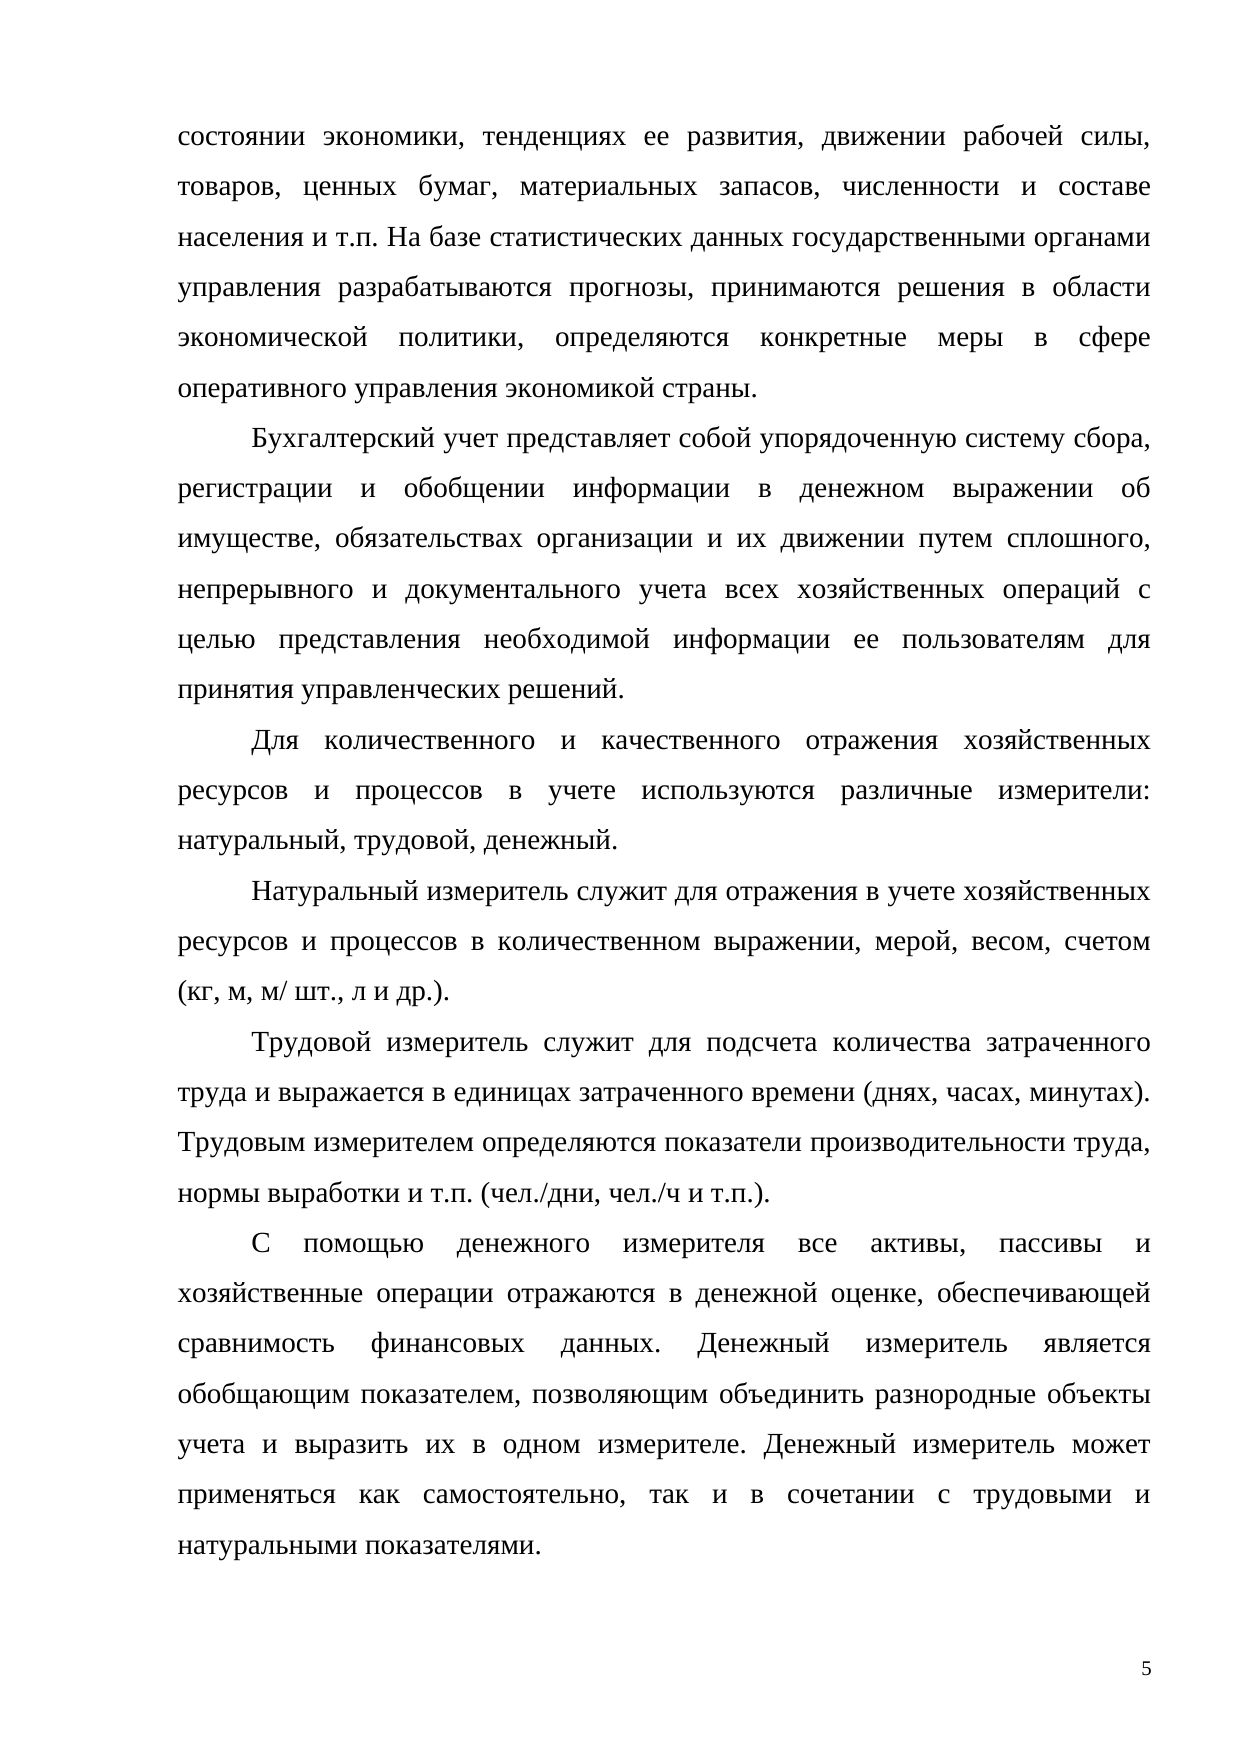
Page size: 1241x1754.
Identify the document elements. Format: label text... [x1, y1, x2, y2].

text Трудовой измеритель служит для подсчета количества затраченного труда и выражается в единицах затраченного времени (днях, часах, минутах). Трудовым измерителем определяются показатели производительности труда, нормы выработки и т.п. (чел./дни, чел./ч и т.п.). [177, 1024, 1152, 1208]
text Для количественного и качественного отражения хозяйственных ресурсов и процессов в учете используются различные измерители: натуральный, трудовой, денежный. [177, 722, 1152, 856]
text Бухгалтерский учет представляет собой упорядоченную систему сбора, регистрации и обобщении информации в денежном выражении об имуществе, обязательствах организации и их движении путем сплошного, непрерывного и документального учета всех хозяйственных операций с целью представления необходимой информации ее пользователям для принятия управленческих решений. [177, 420, 1152, 705]
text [177, 118, 1152, 403]
text Натуральный измеритель служит для отражения в учете хозяйственных ресурсов и процессов в количественном выражении, мерой, весом, счетом (кг, м, м/ шт., л и др.). [177, 873, 1152, 1007]
text С помощью денежного измерителя все активы, пассивы и хозяйственные операции отражаются в денежной оценке, обеспечивающей сравнимость финансовых данных. Денежный измеритель является обобщающим показателем, позволяющим объединить разнородные объекты учета и выразить их в одном измерителе. Денежный измеритель может применяться как самостоятельно, так и в сочетании с трудовыми и натуральными показателями. [177, 1225, 1152, 1560]
